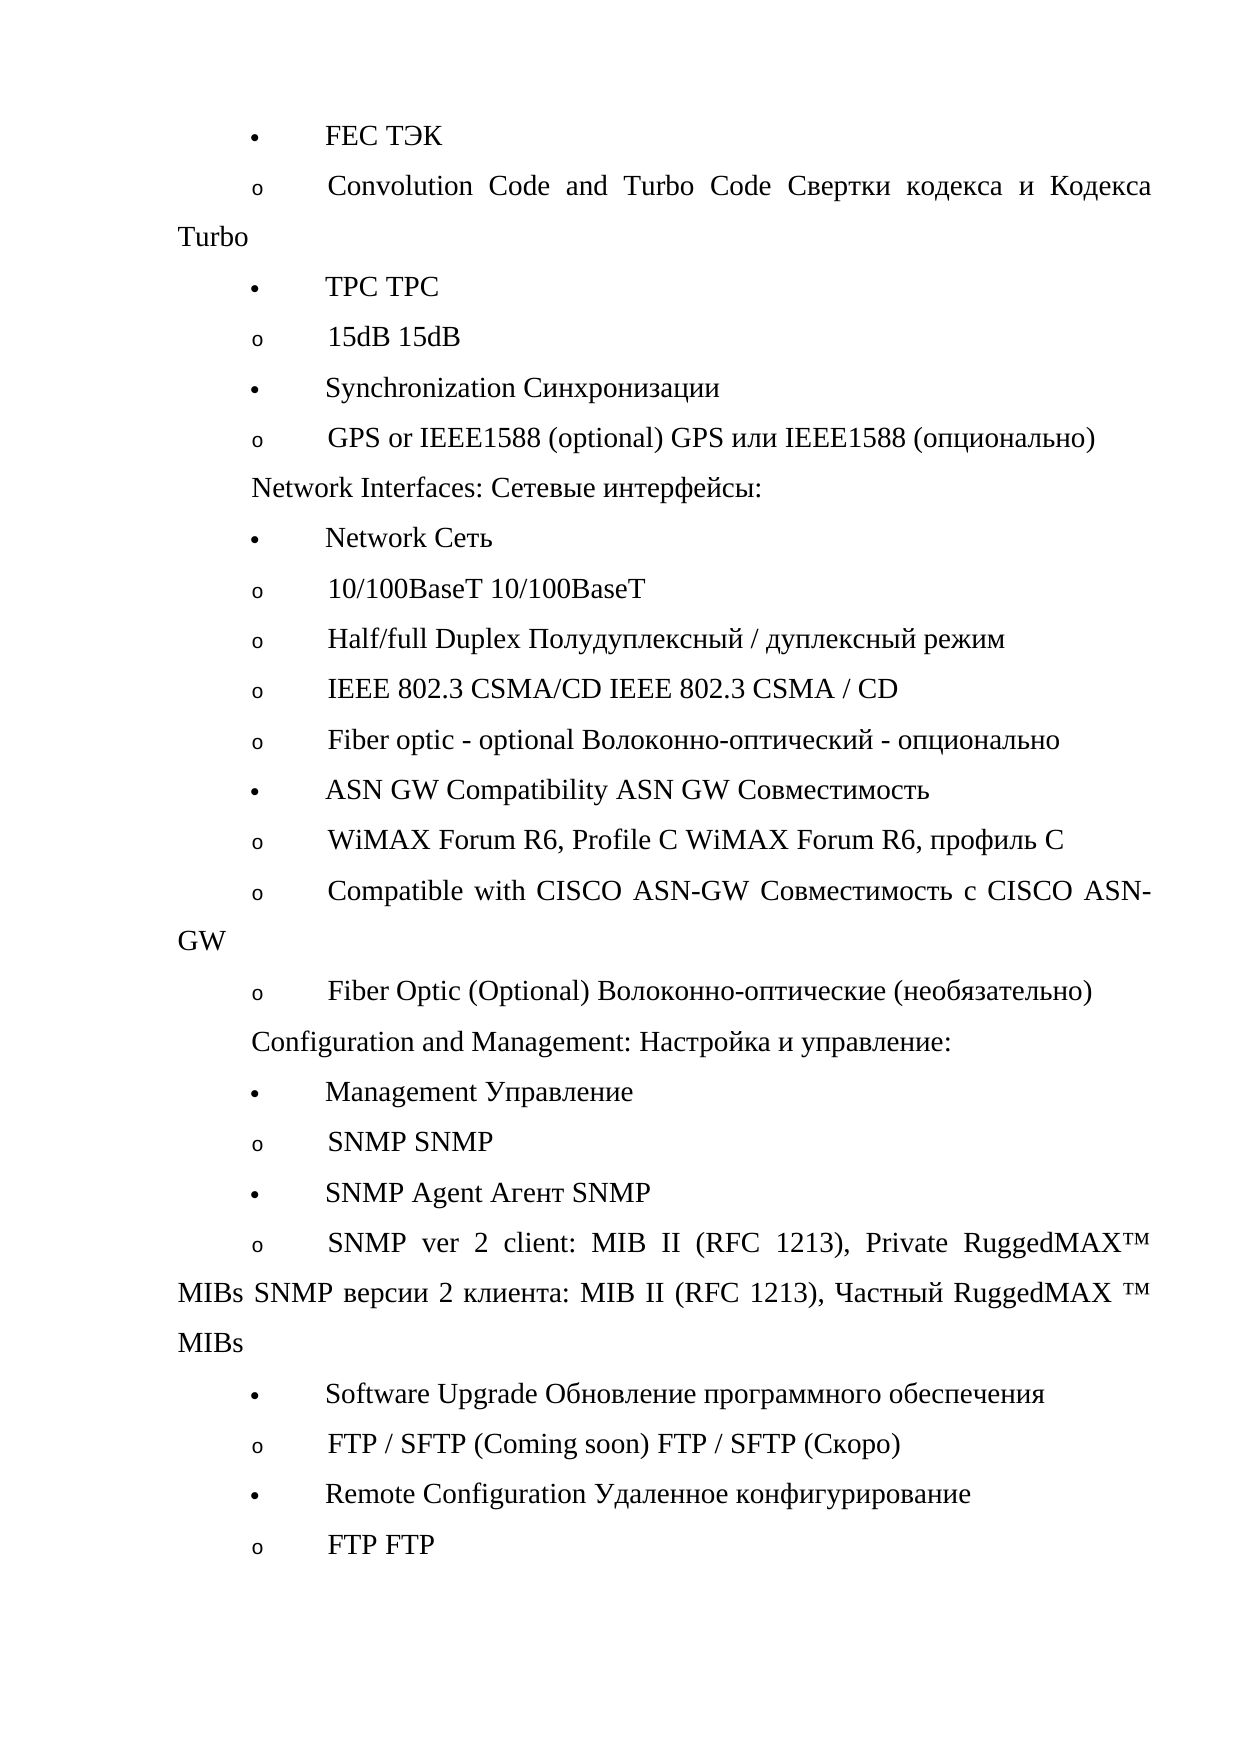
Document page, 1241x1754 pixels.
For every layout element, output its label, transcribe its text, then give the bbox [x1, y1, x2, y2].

list ASN GW Compatibility ASN GW Совместимость [177, 772, 1152, 806]
list FTP / SFTP (Coming soon) FTP / SFTP (Скоро) [177, 1426, 1152, 1460]
list Fiber Optic (Optional) Волоконно-оптические (необязательно) [177, 973, 1152, 1007]
list 10/100BaseT 10/100BaseT [177, 571, 1152, 604]
list GPS or IEEE1588 (optional) GPS или IEEE1588 (опционально) [177, 420, 1152, 453]
subtitle Network Interfaces: Сетевые интерфейсы: [177, 470, 1152, 504]
list FEC ТЭК [177, 118, 1152, 152]
list WiMAX Forum R6, Profile C WiMAX Forum R6, профиль С [177, 822, 1152, 856]
list Software Upgrade Обновление программного обеспечения [177, 1376, 1152, 1409]
list 15dB 15dB [177, 319, 1152, 353]
list SNMP Agent Агент SNMP [177, 1175, 1152, 1208]
list Management Управление [177, 1074, 1152, 1108]
list Fiber optic - optional Волоконно-оптический - опционально [177, 722, 1152, 755]
list Compatible with CISCO ASN-GW Совместимость с CISCO ASN-GW [177, 873, 1152, 957]
list Network Сеть [177, 521, 1152, 554]
list SNMP SNMP [177, 1124, 1152, 1158]
list SNMP ver 2 client: MIB II (RFC 1213), Private RuggedMAX™ MIBs SNMP версии 2 клиента: MIB II (RFC 1213), Частный RuggedMAX ™ MIBs [177, 1225, 1152, 1359]
list FTP FTP [177, 1527, 1152, 1560]
list TPC TPC [177, 269, 1152, 303]
list Remote Configuration Удаленное конфигурирование [177, 1477, 1152, 1510]
list Half/full Duplex Полудуплексный / дуплексный режим [177, 621, 1152, 655]
list Convolution Code and Turbo Code Свертки кодекса и Кодекса Turbo [177, 168, 1152, 252]
subtitle Configuration and Management: Настройка и управление: [177, 1024, 1152, 1057]
list IEEE 802.3 CSMA/CD IEEE 802.3 CSMA / CD [177, 672, 1152, 705]
list Synchronization Синхронизации [177, 370, 1152, 403]
